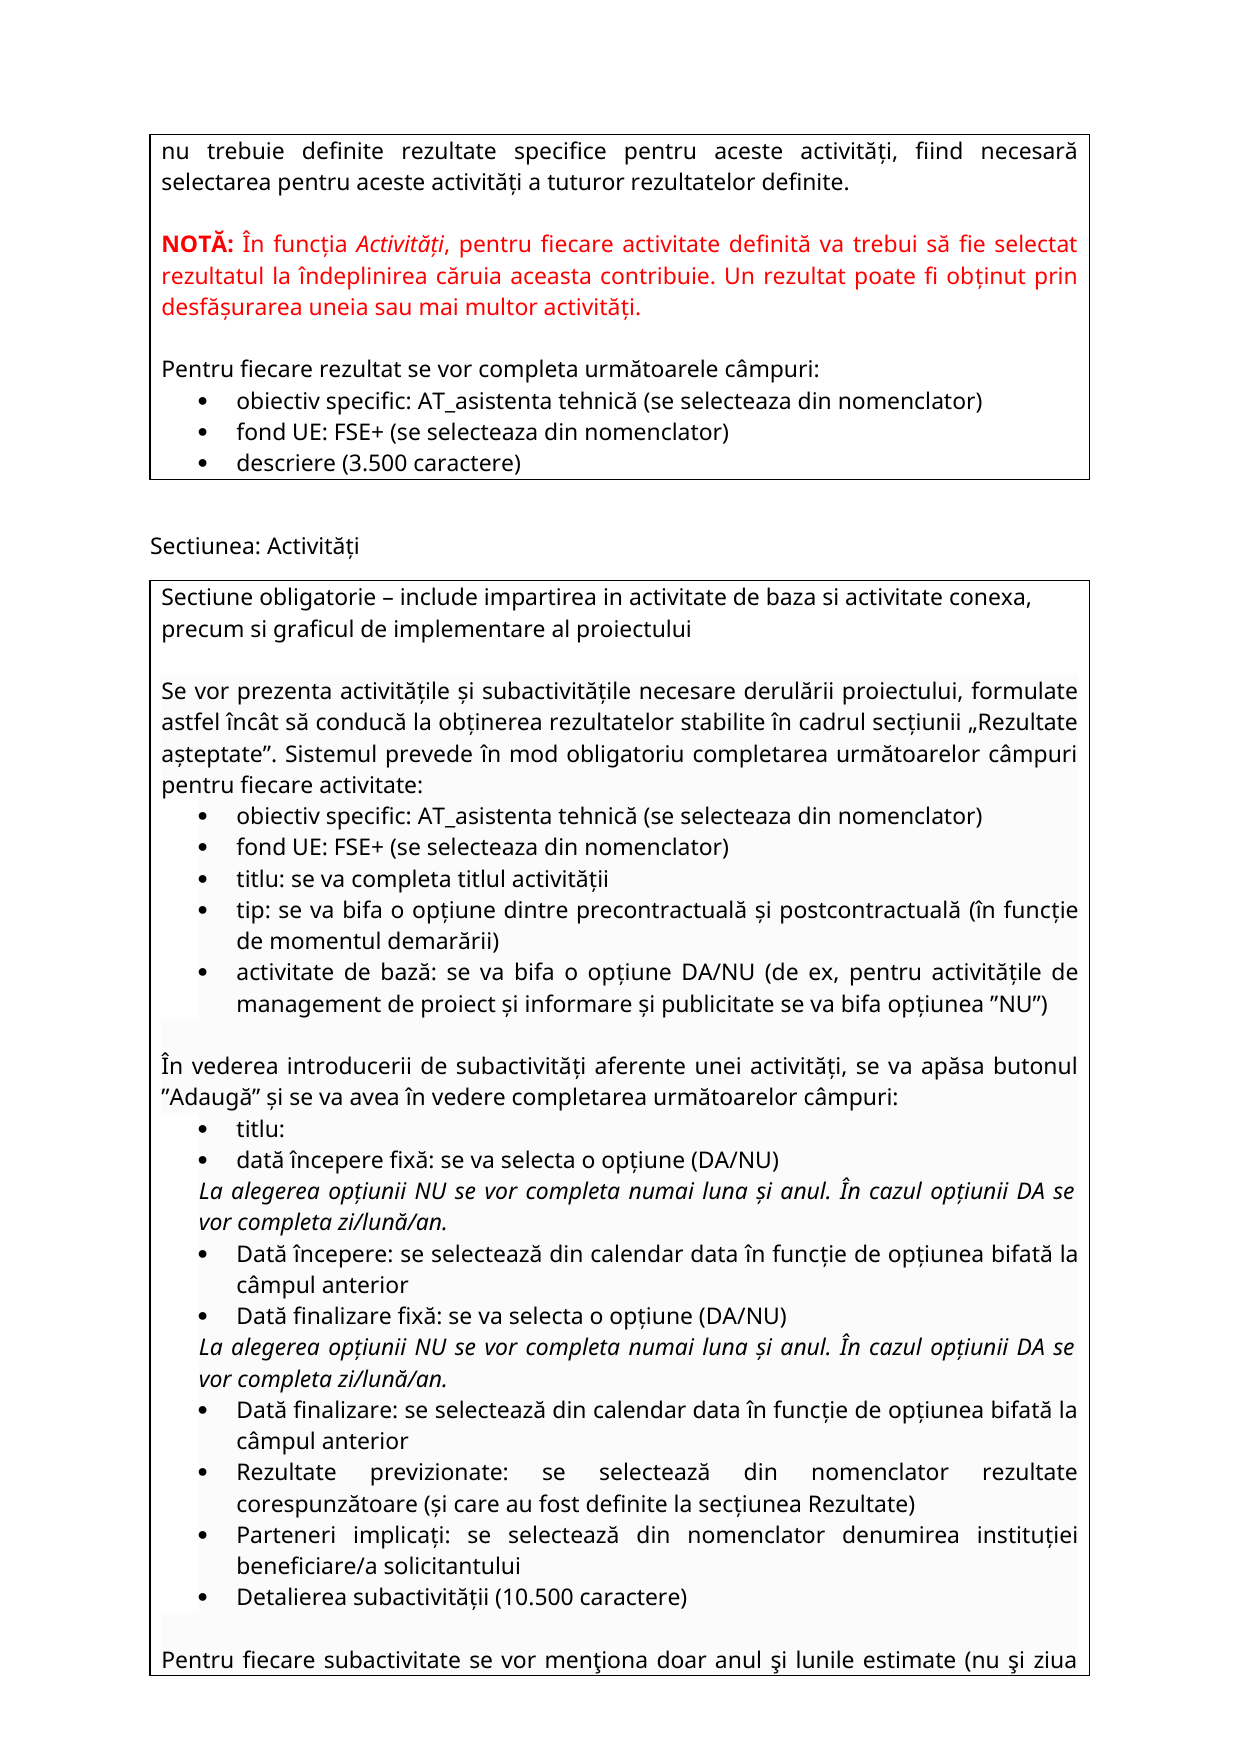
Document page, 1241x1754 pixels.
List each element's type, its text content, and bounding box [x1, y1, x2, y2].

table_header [151, 581, 1089, 1675]
text Sectiunea: Activități [150, 530, 1090, 561]
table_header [151, 135, 1089, 478]
